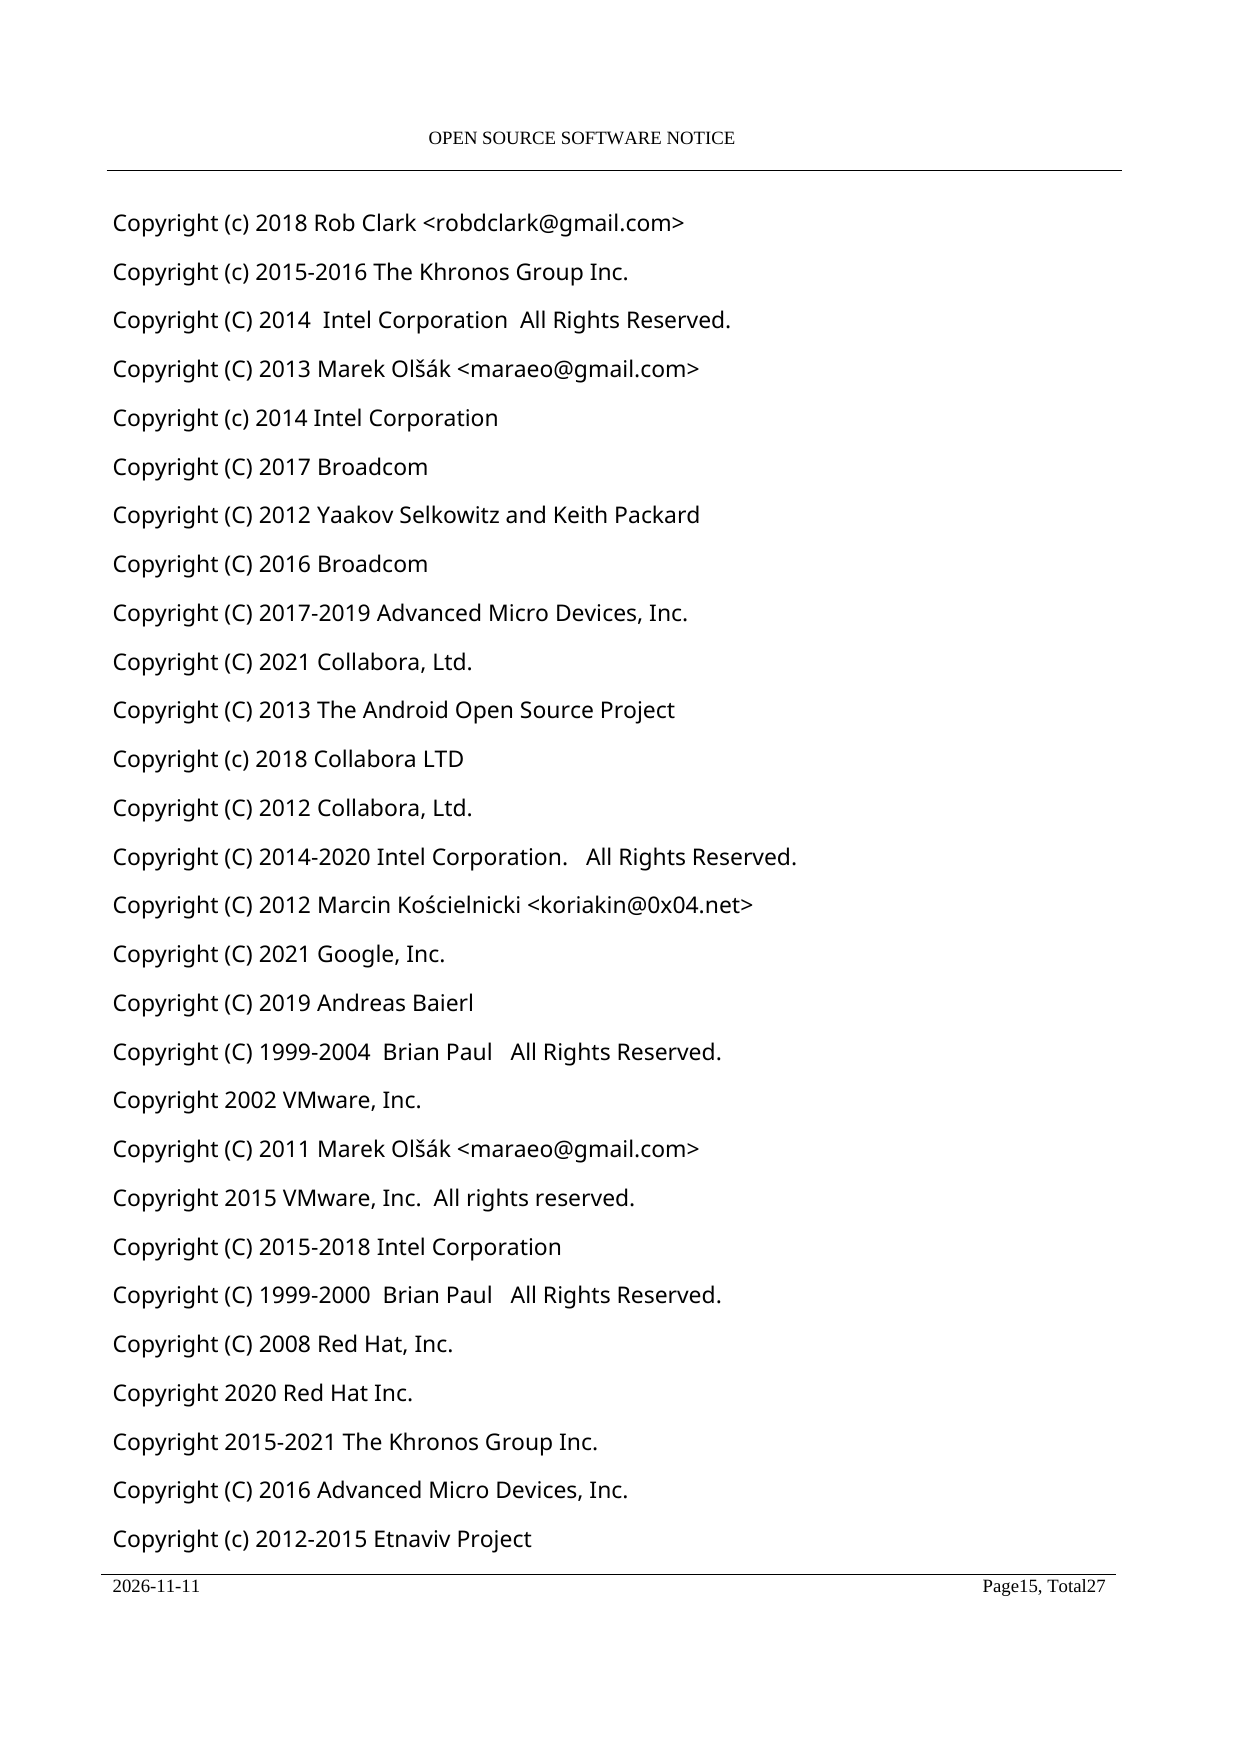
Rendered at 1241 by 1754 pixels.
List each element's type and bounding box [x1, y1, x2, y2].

text [112, 206, 1128, 1555]
